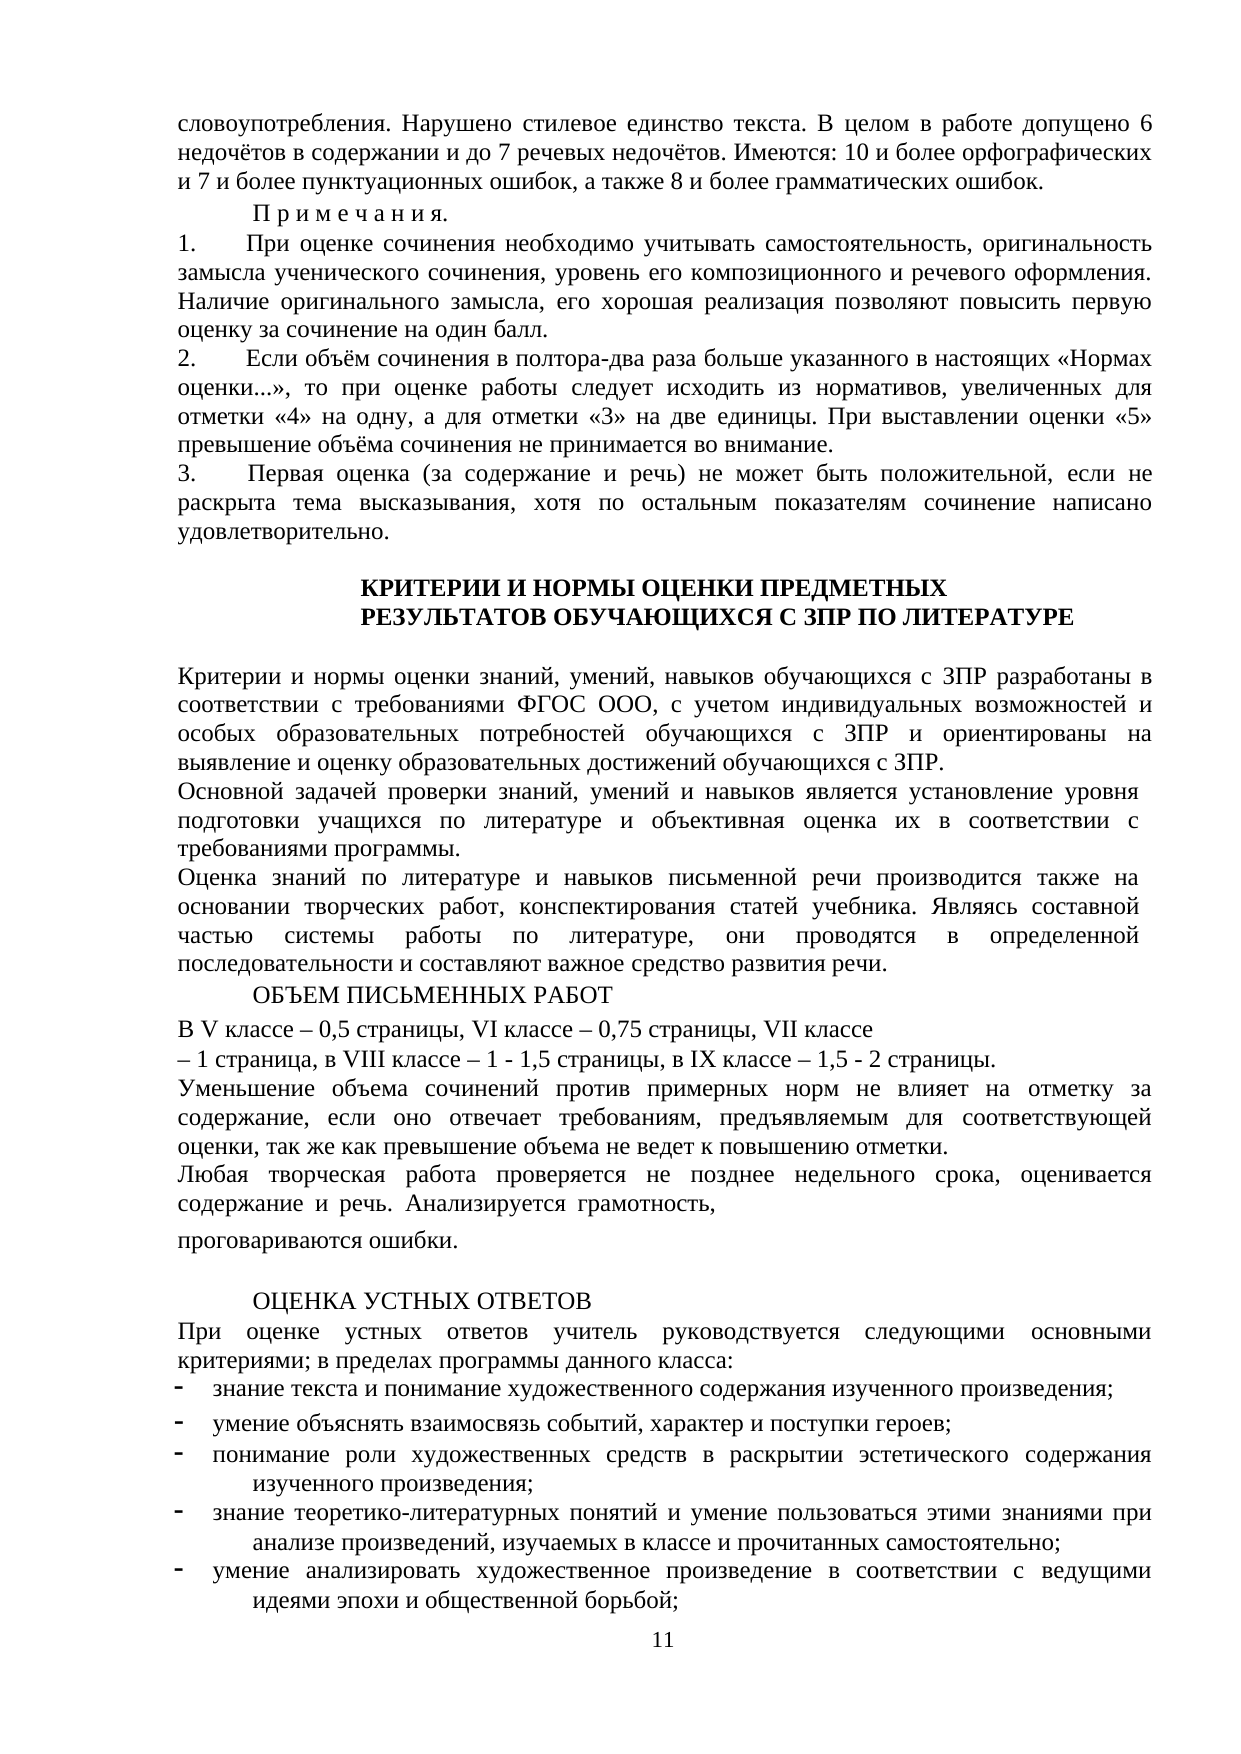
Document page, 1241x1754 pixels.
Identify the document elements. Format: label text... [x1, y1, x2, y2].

subtitle КРИТЕРИИ И НОРМЫ ОЦЕНКИ ПРЕДМЕТНЫХ РЕЗУЛЬТАТОВ ОБУЧАЮЩИХСЯ С ЗПР ПО ЛИТЕРАТУРЕ [360, 573, 1121, 631]
text Уменьшение объема сочинений против примерных норм не влияет на отметку за содержание, если оно отвечает требованиям, предъявляемым для соответствующей оценки, так же как превышение объема не ведет к повышению отметки. [177, 1073, 1152, 1159]
list знание теоретико-литературных понятий и умение пользоваться этими знаниями при анализе произведений, изучаемых в классе и прочитанных самостоятельно; [174, 1497, 1152, 1556]
text ОБЪЕМ ПИСЬМЕННЫХ РАБОТ [252, 977, 1196, 1011]
text В V классе – 0,5 страницы, VI классе – 0,75 страницы, VII классе [177, 1011, 1196, 1044]
list Первая оценка (за содержание и речь) не может быть положительной, если не раскрыта тема высказывания, хотя по остальным показателям сочинение написано удовлетворительно. [177, 458, 1152, 545]
list умение объяснять взаимосвязь событий, характер и поступки героев; [174, 1403, 1196, 1439]
text – 1 страница, в VIII классе – 1 - 1,5 страницы, в IX классе – 1,5 - 2 страницы. [177, 1044, 1196, 1073]
text П р и м е ч а н и я. [252, 195, 1196, 228]
text При оценке устных ответов учитель руководствуется следующими основными критериями; в пределах программы данного класса: [177, 1316, 1151, 1373]
text Оценка знаний по литературе и навыков письменной речи производится также на основании творческих работ, конспектирования статей учебника. Являясь составной частью системы работы по литературе, они проводятся в определенной последовательности и составляют важное средство развития речи. [177, 862, 1139, 977]
text ОЦЕНКА УСТНЫХ ОТВЕТОВ [252, 1282, 1196, 1316]
list Если объём сочинения в полтора-два раза больше указанного в настоящих «Нормах оценки...», то при оценке работы следует исходить из нормативов, увеличенных для отметки «4» на одну, а для отметки «3» на две единицы. При выставлении оценки «5» превышение объёма сочинения не принимается во внимание. [177, 343, 1152, 458]
list знание текста и понимание художественного содержания изученного произведения; [174, 1373, 1152, 1403]
list При оценке сочинения необходимо учитывать самостоятельность, оригинальность замысла ученического сочинения, уровень его композиционного и речевого оформления. Наличие оригинального замысла, его хорошая реализация позволяют повысить первую оценку за сочинение на один балл. [177, 228, 1152, 343]
list умение анализировать художественное произведение в соответствии с ведущими идеями эпохи и общественной борьбой; [174, 1556, 1151, 1614]
text Критерии и нормы оценки знаний, умений, навыков обучающихся с ЗПР разработаны в соответствии с требованиями ФГОС ООО, с учетом индивидуальных возможностей и особых образовательных потребностей обучающихся с ЗПР и ориентированы на выявление и оценку образовательных достижений обучающихся с ЗПР. [177, 661, 1152, 776]
list понимание роли художественных средств в раскрытии эстетического содержания изученного произведения; [174, 1439, 1151, 1497]
text проговариваются ошибки. [177, 1225, 1196, 1253]
text Любая творческая работа проверяется не позднее недельного срока, оценивается содержание и речь. Анализируется грамотность, [177, 1159, 1152, 1217]
text Основной задачей проверки знаний, умений и навыков является установление уровня подготовки учащихся по литературе и объективная оценка их в соответствии с требованиями программы. [177, 776, 1139, 862]
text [177, 108, 1153, 194]
